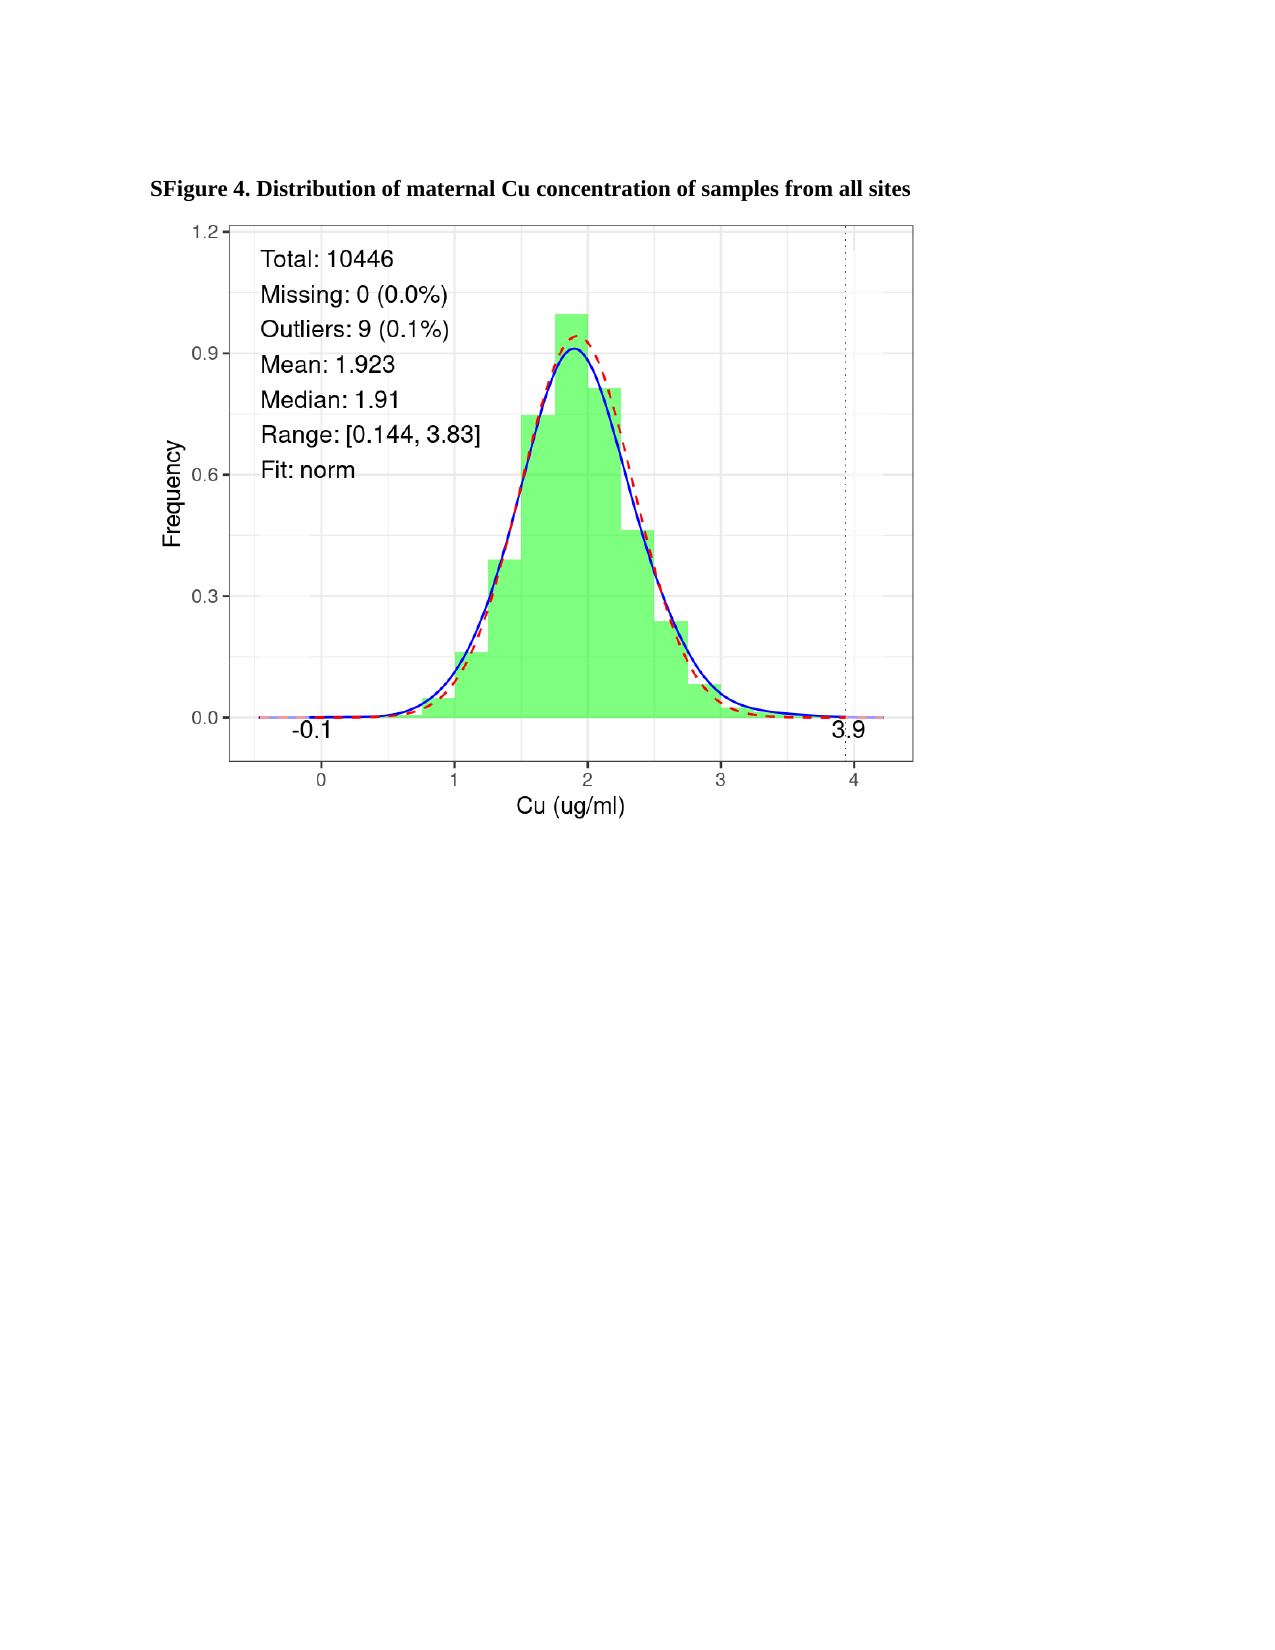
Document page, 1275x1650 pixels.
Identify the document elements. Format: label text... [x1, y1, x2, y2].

subtitle SFigure 4. Distribution of maternal Cu concentration of samples from all sites [150, 175, 1125, 201]
picture [150, 213, 925, 831]
